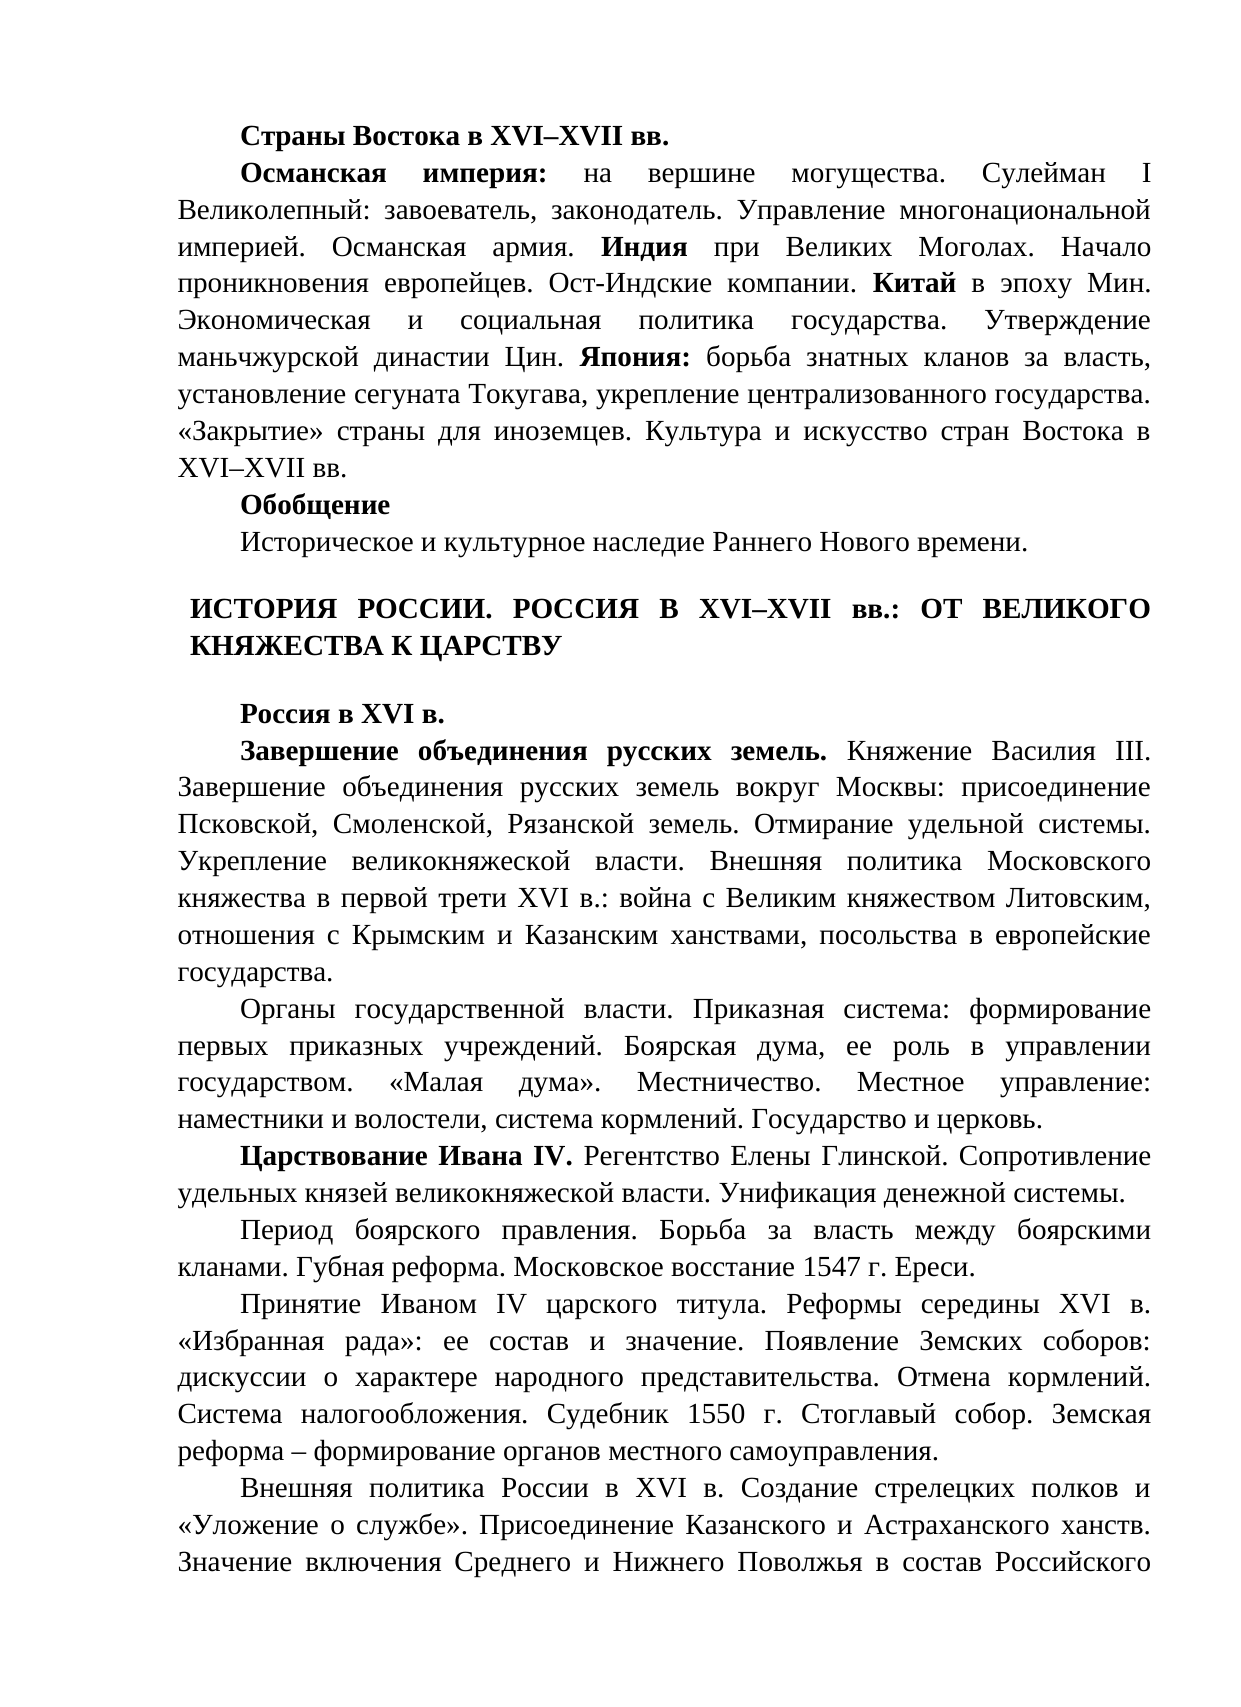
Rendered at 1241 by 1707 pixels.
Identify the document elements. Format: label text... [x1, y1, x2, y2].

text Принятие Иваном IV царского титула. Реформы середины XVI в. «Избранная рада»: ее состав и значение. Появление Земских соборов: дискуссии о характере народного представительства. Отмена кормлений. Система налогообложения. Судебник 1550 г. Стоглавый собор. Земская реформа – формирование органов местного самоуправления. [177, 1286, 1152, 1467]
text Историческое и культурное наследие Раннего Нового времени. [177, 524, 1152, 557]
text Завершение объединения русских земель. Княжение Василия III. Завершение объединения русских земель вокруг Москвы: присоединение Псковской, Смоленской, Рязанской земель. Отмирание удельной системы. Укрепление великокняжеской власти. Внешняя политика Московского княжества в первой трети XVI в.: война с Великим княжеством Литовским, отношения с Крымским и Казанским ханствами, посольства в европейские государства. [177, 733, 1152, 987]
text Россия в XVI в. [177, 696, 1152, 729]
text Царствование Ивана IV. Регентство Елены Глинской. Сопротивление удельных князей великокняжеской власти. Унификация денежной системы. [177, 1138, 1152, 1209]
text Страны Востока в XVI–XVII вв. [177, 118, 1152, 152]
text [177, 1470, 1152, 1577]
text Обобщение [177, 487, 1152, 520]
text Органы государственной власти. Приказная система: формирование первых приказных учреждений. Боярская дума, ее роль в управлении государством. «Малая дума». Местничество. Местное управление: наместники и волостели, система кормлений. Государство и церковь. [177, 991, 1152, 1135]
text Османская империя: на вершине могущества. Сулейман I Великолепный: завоеватель, законодатель. Управление многонациональной империей. Османская армия. Индия при Великих Моголах. Начало проникновения европейцев. Ост-Индские компании. Китай в эпоху Мин. Экономическая и социальная политика государства. Утверждение маньчжурской династии Цин. Япония: борьба знатных кланов за власть, установление сегуната Токугава, укрепление централизованного государства. «Закрытие» страны для иноземцев. Культура и искусство стран Востока в XVI–XVII вв. [177, 155, 1152, 483]
text ИСТОРИЯ РОССИИ. РОССИЯ В XVI–XVII вв.: ОТ ВЕЛИКОГО КНЯЖЕСТВА К ЦАРСТВУ [190, 591, 1152, 662]
text Период боярского правления. Борьба за власть между боярскими кланами. Губная реформа. Московское восстание 1547 г. Ереси. [177, 1212, 1152, 1282]
